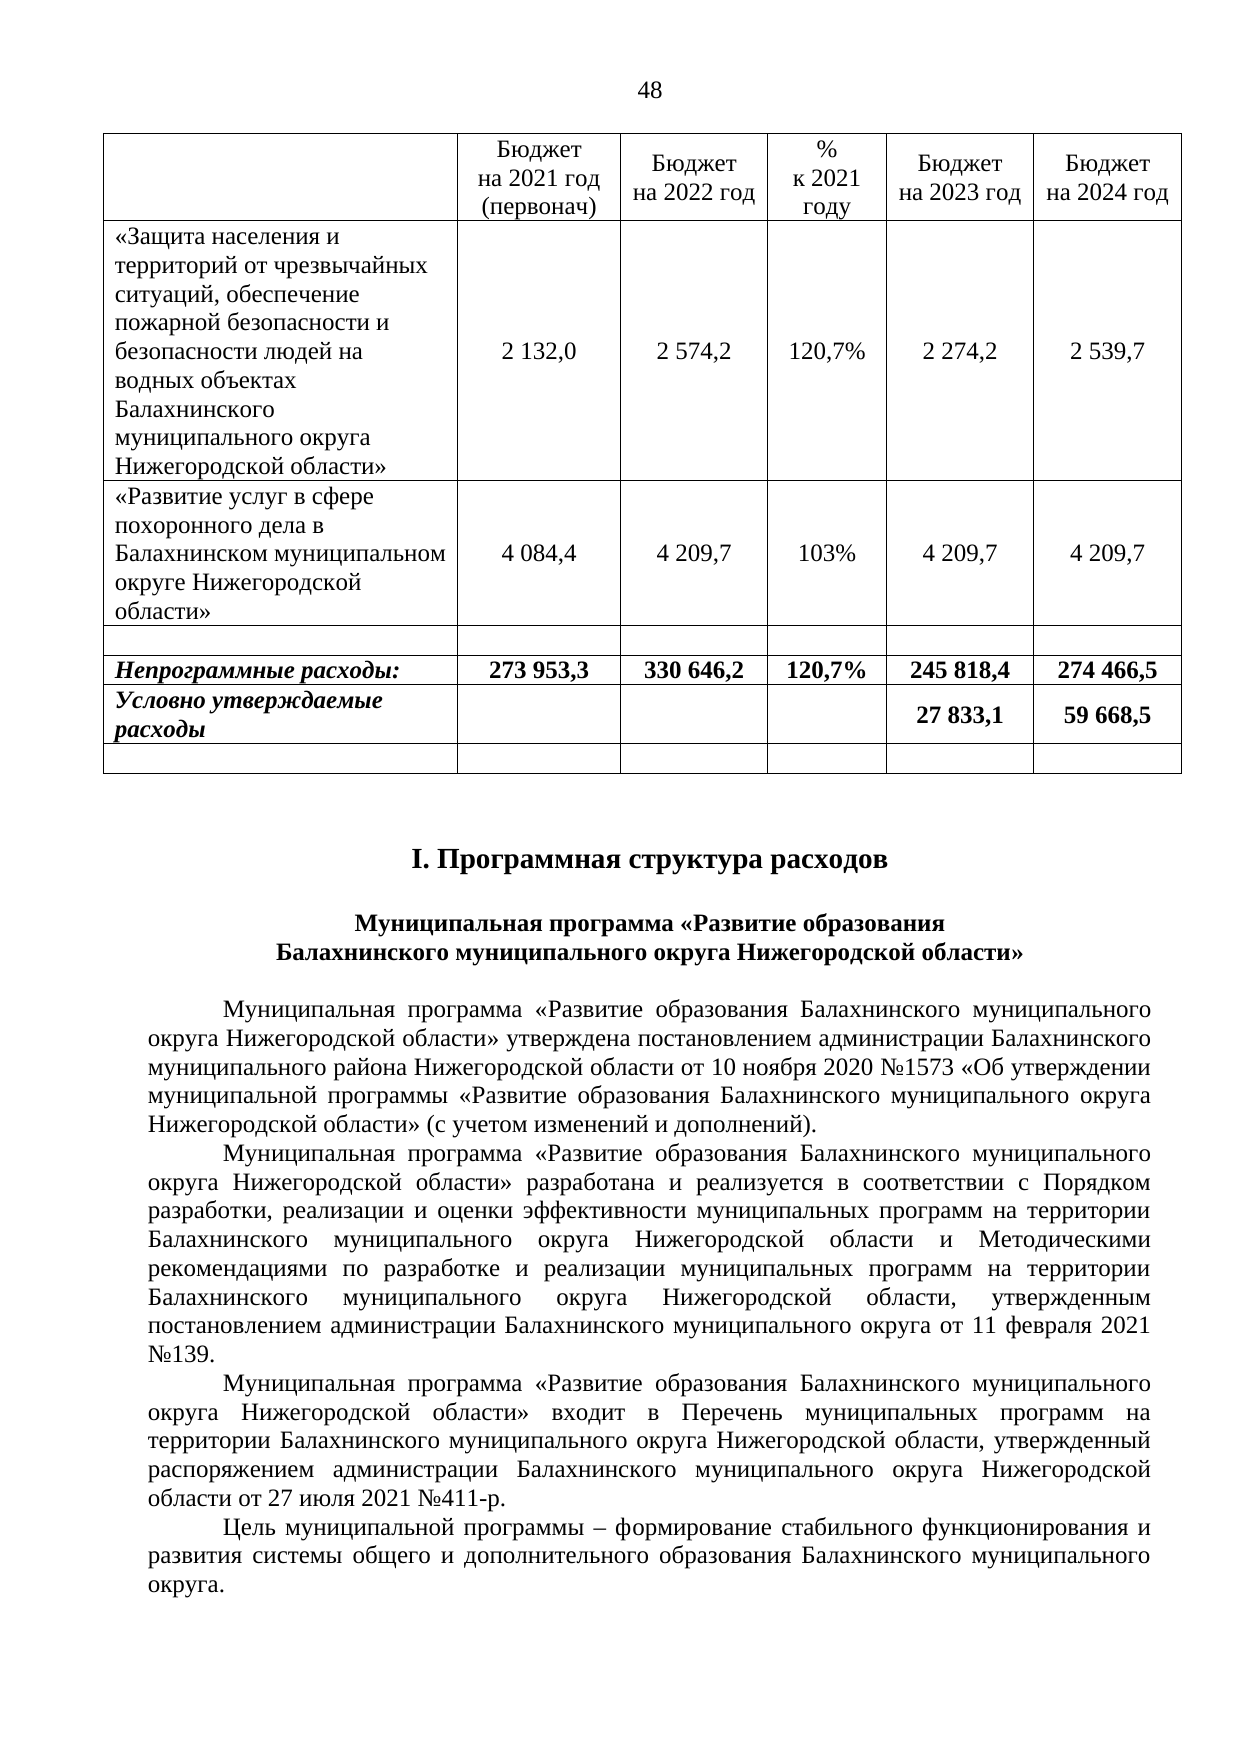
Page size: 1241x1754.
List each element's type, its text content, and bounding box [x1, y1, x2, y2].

table_cell [458, 685, 620, 743]
table_cell [104, 744, 457, 773]
text Цель муниципальной программы – формирование стабильного функционирования и развития системы общего и дополнительного образования Балахнинского муниципального округа. [148, 1512, 1152, 1598]
table_cell 59 668,5 [1034, 685, 1181, 743]
table_cell [621, 685, 767, 743]
table_cell [1034, 626, 1181, 654]
table_cell [621, 744, 767, 773]
text Муниципальная программа «Развитие образования Балахнинского муниципального округа Нижегородской области» входит в Перечень муниципальных программ на территории Балахнинского муниципального округа Нижегородской области, утвержденный распоряжением администрации Балахнинского муниципального округа Нижегородской области от 27 июля 2021 №411-р. [148, 1368, 1152, 1512]
table_cell 274 466,5 [1034, 656, 1181, 684]
table_cell 4 209,7 [621, 481, 767, 625]
table_header [104, 134, 457, 220]
table_cell 2 539,7 [1034, 221, 1181, 480]
table_cell [768, 626, 886, 654]
table_cell «Защита населения и территорий от чрезвычайных ситуаций, обеспечение пожарной безопасности и безопасности людей на водных объектах Балахнинского муниципального округа Нижегородской области» [104, 221, 457, 480]
table_cell [458, 626, 620, 654]
table_cell [887, 744, 1033, 773]
table_cell 4 209,7 [1034, 481, 1181, 625]
table_cell [887, 626, 1033, 654]
table_cell [768, 685, 886, 743]
table_cell [1034, 744, 1181, 773]
table_cell 120,7% [768, 221, 886, 480]
table_cell [621, 626, 767, 654]
table_cell 4 084,4 [458, 481, 620, 625]
table_header % к 2021 году [768, 134, 886, 220]
table_header Бюджет на 2021 год (первонач) [458, 134, 620, 220]
text Муниципальная программа «Развитие образования [148, 908, 1152, 937]
table_cell 4 209,7 [887, 481, 1033, 625]
table_header Бюджет на 2023 год [887, 134, 1033, 220]
table_cell Условно утверждаемые расходы [104, 685, 457, 743]
table_cell 120,7% [768, 656, 886, 684]
table_header Бюджет на 2022 год [621, 134, 767, 220]
table_cell 2 574,2 [621, 221, 767, 480]
table_cell 273 953,3 [458, 656, 620, 684]
table_cell Непрограммные расходы: [104, 656, 457, 684]
table_cell 27 833,1 [887, 685, 1033, 743]
text Муниципальная программа «Развитие образования Балахнинского муниципального округа Нижегородской области» разработана и реализуется в соответствии с Порядком разработки, реализации и оценки эффективности муниципальных программ на территории Балахнинского муниципального округа Нижегородской области и Методическими рекомендациями по разработке и реализации муниципальных программ на территории Балахнинского муниципального округа Нижегородской области, утвержденным постановлением администрации Балахнинского муниципального округа от 11 февраля 2021 №139. [148, 1138, 1152, 1368]
table_cell [104, 626, 457, 654]
text Балахнинского муниципального округа Нижегородской области» [148, 937, 1152, 965]
text Муниципальная программа «Развитие образования Балахнинского муниципального округа Нижегородской области» утверждена постановлением администрации Балахнинского муниципального района Нижегородской области от 10 ноября 2020 №1573 «Об утверждении муниципальной программы «Развитие образования Балахнинского муниципального округа Нижегородской области» (с учетом изменений и дополнений). [148, 994, 1152, 1138]
table_cell [458, 744, 620, 773]
table_cell 245 818,4 [887, 656, 1033, 684]
table_cell 330 646,2 [621, 656, 767, 684]
table_cell 103% [768, 481, 886, 625]
table_cell «Развитие услуг в сфере похоронного дела в Балахнинском муниципальном округе Нижегородской области» [104, 481, 457, 625]
table_header Бюджет на 2024 год [1034, 134, 1181, 220]
table_cell [768, 744, 886, 773]
text I. Программная структура расходов [148, 841, 1152, 874]
table_cell 2 274,2 [887, 221, 1033, 480]
table_cell 2 132,0 [458, 221, 620, 480]
